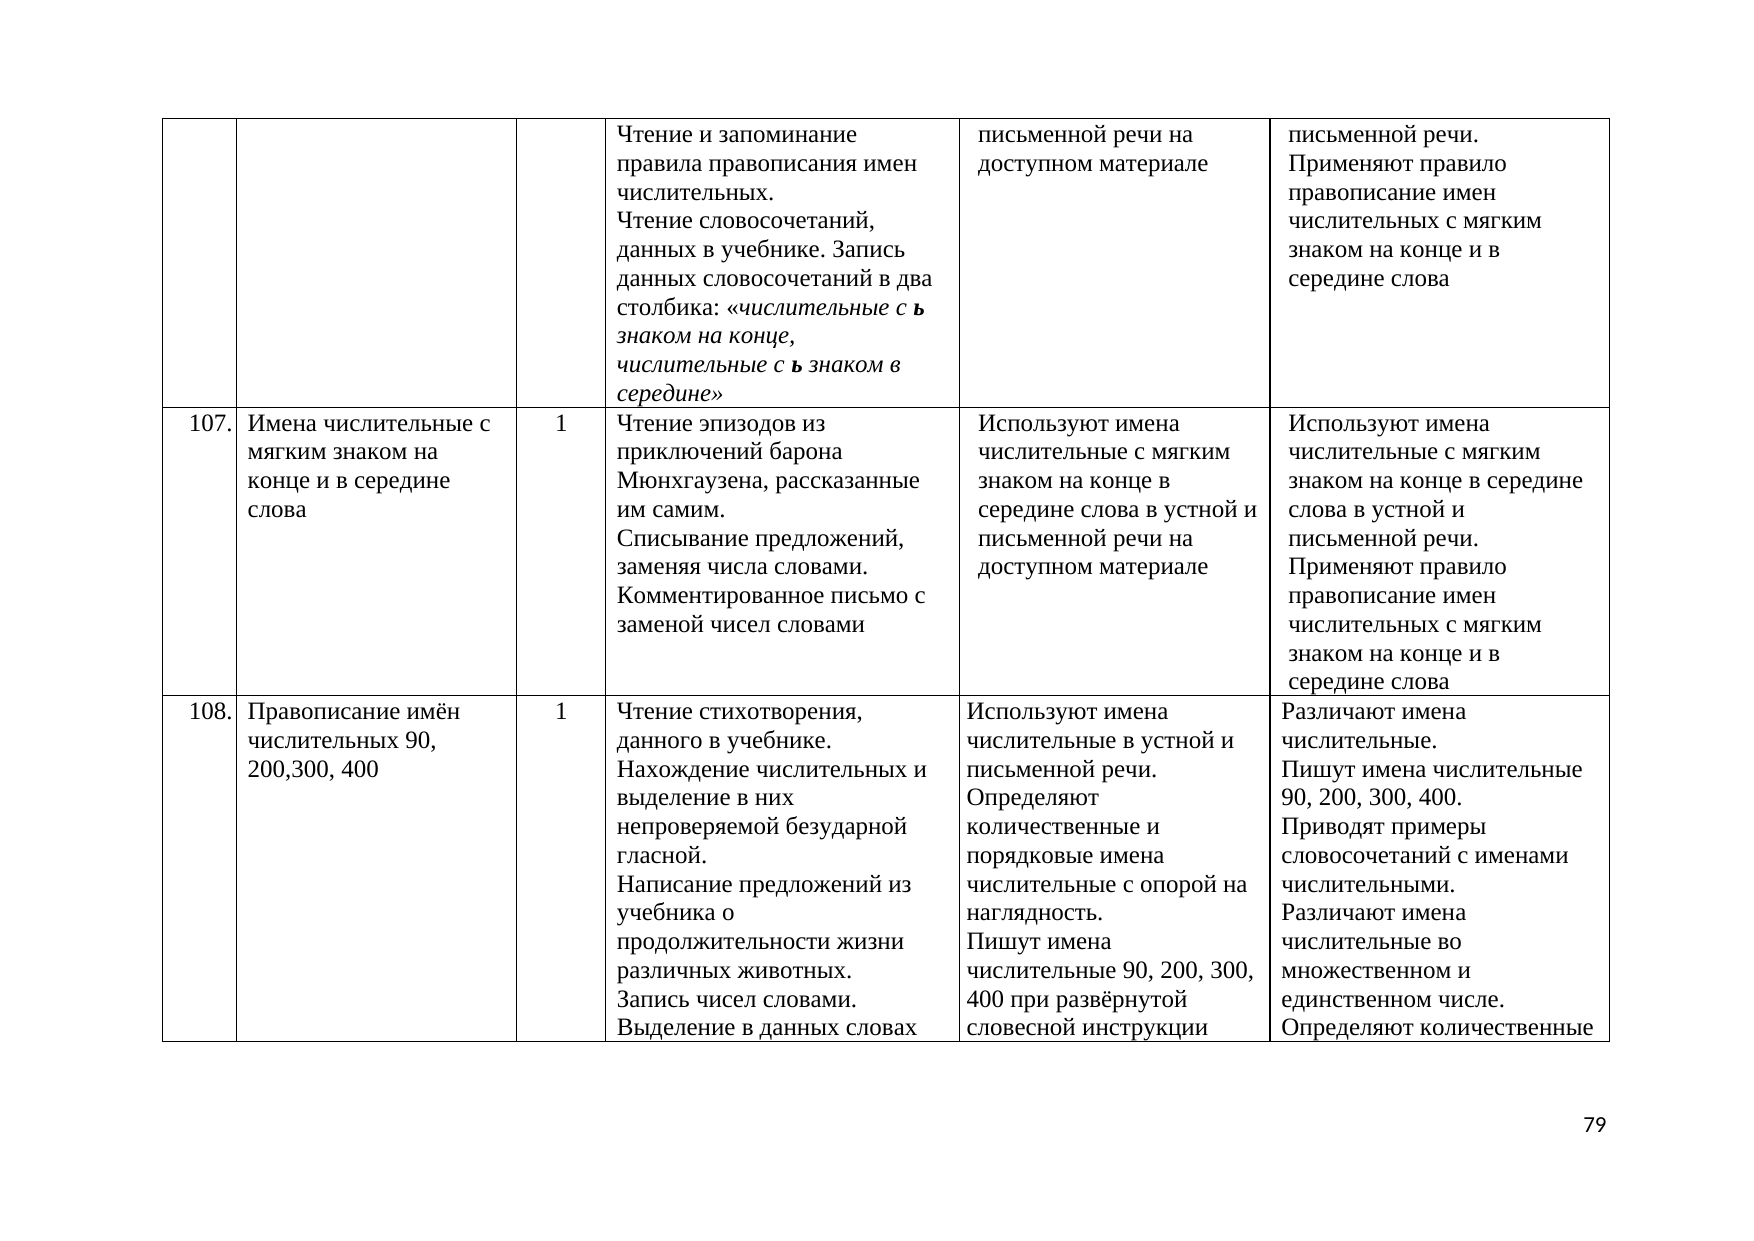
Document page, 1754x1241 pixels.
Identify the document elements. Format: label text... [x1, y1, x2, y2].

table_cell 1 [517, 696, 605, 1041]
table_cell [237, 696, 516, 1041]
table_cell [960, 119, 1269, 407]
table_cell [1271, 696, 1609, 1041]
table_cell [606, 696, 959, 1041]
table_cell 1 [517, 119, 605, 407]
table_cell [237, 119, 516, 407]
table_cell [960, 696, 1269, 1041]
table_cell Используют имена числительные с мягким знаком на конце в середине слова в устной и письменной речи на доступном материале [960, 408, 1269, 695]
table_cell [163, 119, 236, 407]
table_cell [163, 408, 236, 695]
table_cell [163, 696, 236, 1041]
table_cell Имена числительные с мягким знаком на конце и в середине слова [237, 408, 516, 695]
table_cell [1271, 119, 1609, 407]
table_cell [606, 119, 959, 407]
table_cell 1 [517, 408, 605, 695]
table_cell Чтение эпизодов из приключений барона Мюнхгаузена, рассказанные им самим. Списывание предложений, заменяя числа словами. Комментированное письмо с заменой чисел словами [606, 408, 959, 695]
